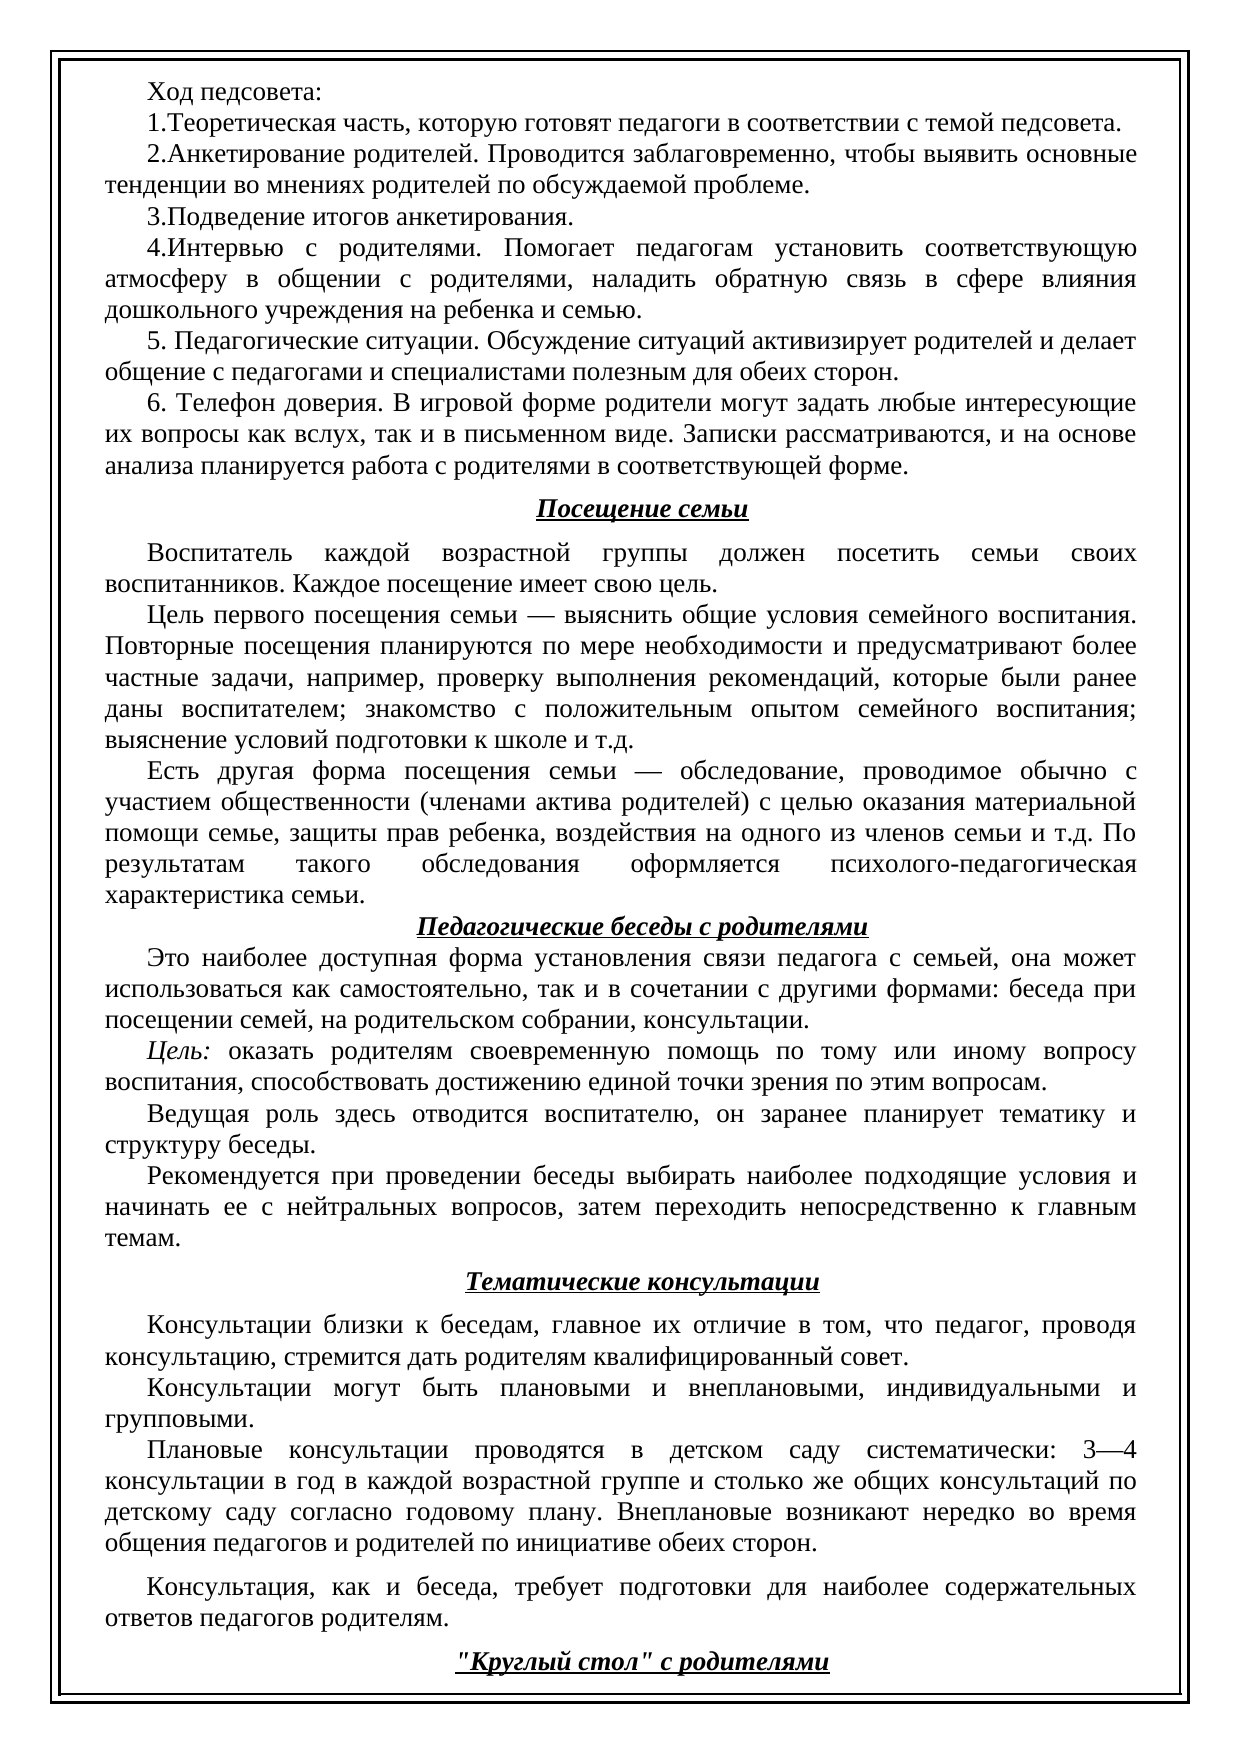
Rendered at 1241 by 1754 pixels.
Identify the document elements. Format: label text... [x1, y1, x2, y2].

text Посещение семьи [104, 492, 1138, 523]
text Цель: оказать родителям своевременную помощь по тому или иному вопросу воспитания, способствовать достижению единой точки зрения по этим вопросам. [104, 1034, 1138, 1097]
text Цель первого посещения семьи — выяснить общие условия семейного воспитания. Повторные посещения планируются по мере необходимости и предусматривают более частные задачи, например, проверку выполнения рекомендаций, которые были ранее даны воспитателем; знакомство с положительным опытом семейного воспитания; выяснение условий подготовки к школе и т.д. [104, 598, 1138, 754]
text 1.Теоретическая часть, которую готовят педагоги в соответствии с темой педсовета. [104, 106, 1138, 137]
text Педагогические беседы с родителями [104, 910, 1138, 941]
text "Круглый стол" с родителями [104, 1645, 1138, 1676]
text 5. Педагогические ситуации. Обсуждение ситуаций активизирует родителей и делает общение с педагогами и специалистами полезным для обеих сторон. [104, 324, 1138, 386]
text Ведущая роль здесь отводится воспитателю, он заранее планирует тематику и структуру беседы. [104, 1097, 1138, 1159]
text 4.Интервью с родителями. Помогает педагогам установить соответствующую атмосферу в общении с родителями, наладить обратную связь в сфере влияния дошкольного учреждения на ребенка и семью. [104, 231, 1138, 324]
text Консультации могут быть плановыми и внеплановыми, индивидуальными и групповыми. [104, 1371, 1138, 1433]
text Рекомендуется при проведении беседы выбирать наиболее подходящие условия и начинать ее с нейтральных вопросов, затем переходить непосредственно к главным темам. [104, 1159, 1138, 1252]
text 3.Подведение итогов анкетирования. [104, 199, 1138, 231]
text Плановые консультации проводятся в детском саду систематически: 3—4 консультации в год в каждой возрастной группе и столько же общих консультаций по детскому саду согласно годовому плану. Внеплановые возникают нередко во время общения педагогов и родителей по инициативе обеих сторон. [104, 1433, 1138, 1558]
text Тематические консультации [104, 1265, 1138, 1296]
text 6. Телефон доверия. В игровой форме родители могут задать любые интересующие их вопросы как вслух, так и в письменном виде. Записки рассматриваются, и на основе анализа планируется работа с родителями в соответствующей форме. [104, 386, 1138, 480]
text Консультация, как и беседа, требует подготовки для наиболее содержательных ответов педагогов родителям. [104, 1570, 1138, 1632]
text Воспитатель каждой возрастной группы должен посетить семьи своих воспитанников. Каждое посещение имеет свою цель. [104, 536, 1138, 598]
text 2.Анкетирование родителей. Проводится заблаговременно, чтобы выявить основные тенденции во мнениях родителей по обсуждаемой проблеме. [104, 137, 1138, 199]
text Ход педсовета: [104, 75, 1138, 106]
text Консультации близки к беседам, главное их отличие в том, что педагог, проводя консультацию, стремится дать родителям квалифицированный совет. [104, 1308, 1138, 1371]
text Есть другая форма посещения семьи — обследование, проводимое обычно с участием общественности (членами актива родителей) с целью оказания материальной помощи семье, защиты прав ребенка, воздействия на одного из членов семьи и т.д. По результатам такого обследования оформляется психолого-педагогическая характеристика семьи. [104, 754, 1138, 910]
text Это наиболее доступная форма установления связи педагога с семьей, она может использоваться как самостоятельно, так и в сочетании с другими формами: беседа при посещении семей, на родительском собрании, консультации. [104, 941, 1138, 1034]
